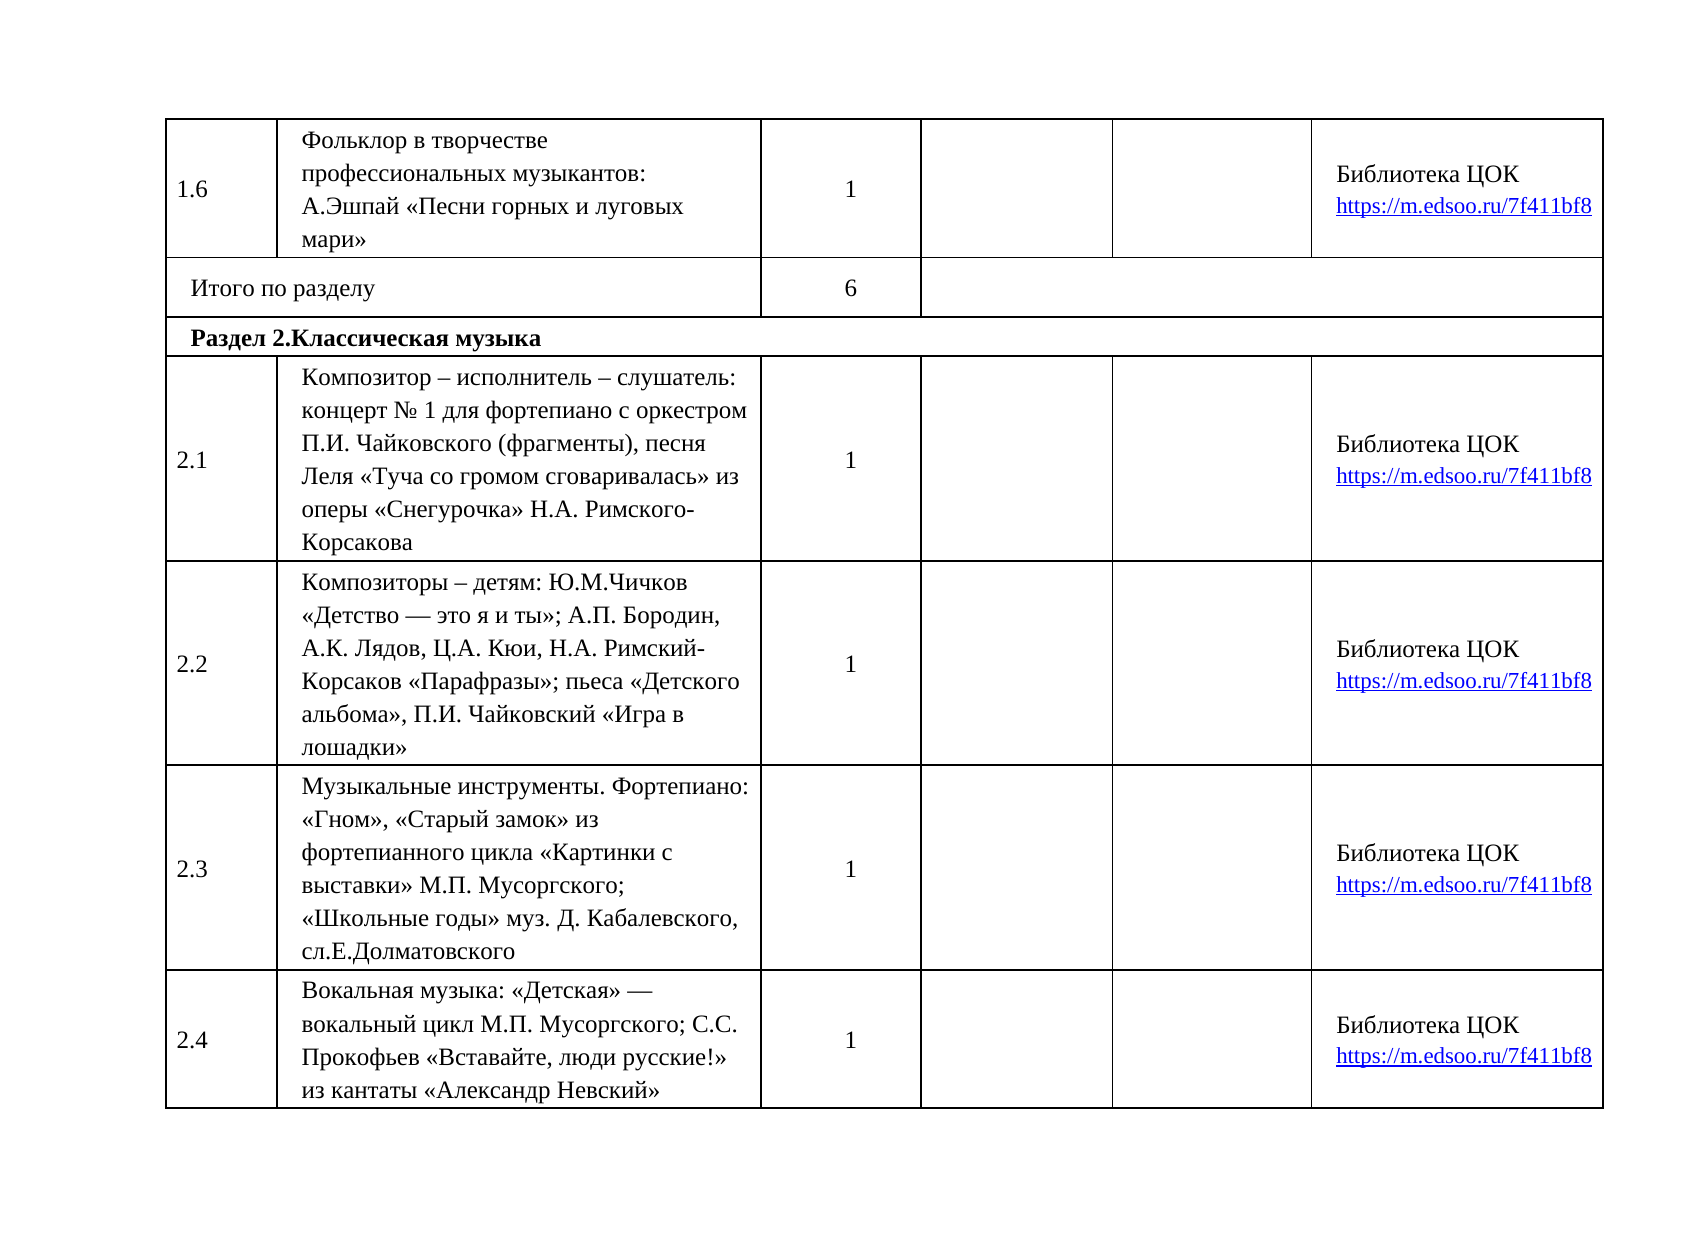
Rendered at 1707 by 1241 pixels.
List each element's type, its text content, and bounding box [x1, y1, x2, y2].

table_cell [922, 357, 1112, 560]
table_cell 1 [762, 120, 920, 257]
table_cell 2.3 [167, 766, 276, 969]
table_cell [1312, 120, 1602, 257]
table_cell [1113, 766, 1311, 969]
table_cell [1113, 357, 1311, 560]
table_cell 1 [762, 562, 920, 764]
table_cell Библиотека ЦОК https://m.edsoo.ru/7f411bf8 [1312, 562, 1602, 764]
table_cell Вокальная музыка: «Детская» — вокальный цикл М.П. Мусоргского; С.С. Прокофьев «Вставайте, люди русские!» из кантаты «Александр Невский» [278, 971, 760, 1107]
table_cell 6 [762, 258, 920, 316]
table_cell 2.1 [167, 357, 276, 560]
table_cell [922, 562, 1112, 764]
table_cell [1113, 120, 1311, 257]
table_cell [1113, 971, 1311, 1107]
table_cell 2.4 [167, 971, 276, 1107]
table_cell Композитор – исполнитель – слушатель: концерт № 1 для фортепиано с оркестром П.И. Чайковского (фрагменты), песня Леля «Туча со громом сговаривалась» из оперы «Снегурочка» Н.А. Римского- Корсакова [278, 357, 760, 560]
table_cell Библиотека ЦОК https://m.edsoo.ru/7f411bf8 [1312, 357, 1602, 560]
table_cell Раздел 2.Классическая музыка [167, 318, 1602, 355]
table_cell Итого по разделу [167, 258, 760, 316]
table_cell [922, 766, 1112, 969]
table_cell 1 [762, 357, 920, 560]
table_cell Музыкальные инструменты. Фортепиано: «Гном», «Старый замок» из фортепианного цикла «Картинки с выставки» М.П. Мусоргского; «Школьные годы» муз. Д. Кабалевского, сл.Е.Долматовского [278, 766, 760, 969]
table_cell 1 [762, 766, 920, 969]
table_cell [1312, 971, 1602, 1107]
table_cell 1 [762, 971, 920, 1107]
table_cell [1113, 562, 1311, 764]
table_cell [922, 971, 1112, 1107]
table_cell 2.2 [167, 562, 276, 764]
table_cell [922, 258, 1602, 316]
table_cell [922, 120, 1112, 257]
table_cell Библиотека ЦОК https://m.edsoo.ru/7f411bf8 [1312, 766, 1602, 969]
table_cell Фольклор в творчестве профессиональных музыкантов: А.Эшпай «Песни горных и луговых мари» [278, 120, 760, 257]
table_cell Композиторы – детям: Ю.М.Чичков «Детство — это я и ты»; А.П. Бородин, А.К. Лядов, Ц.А. Кюи, Н.А. Римский-Корсаков «Парафразы»; пьеса «Детского альбома», П.И. Чайковский «Игра в лошадки» [278, 562, 760, 764]
table_cell 1.6 [167, 120, 276, 257]
